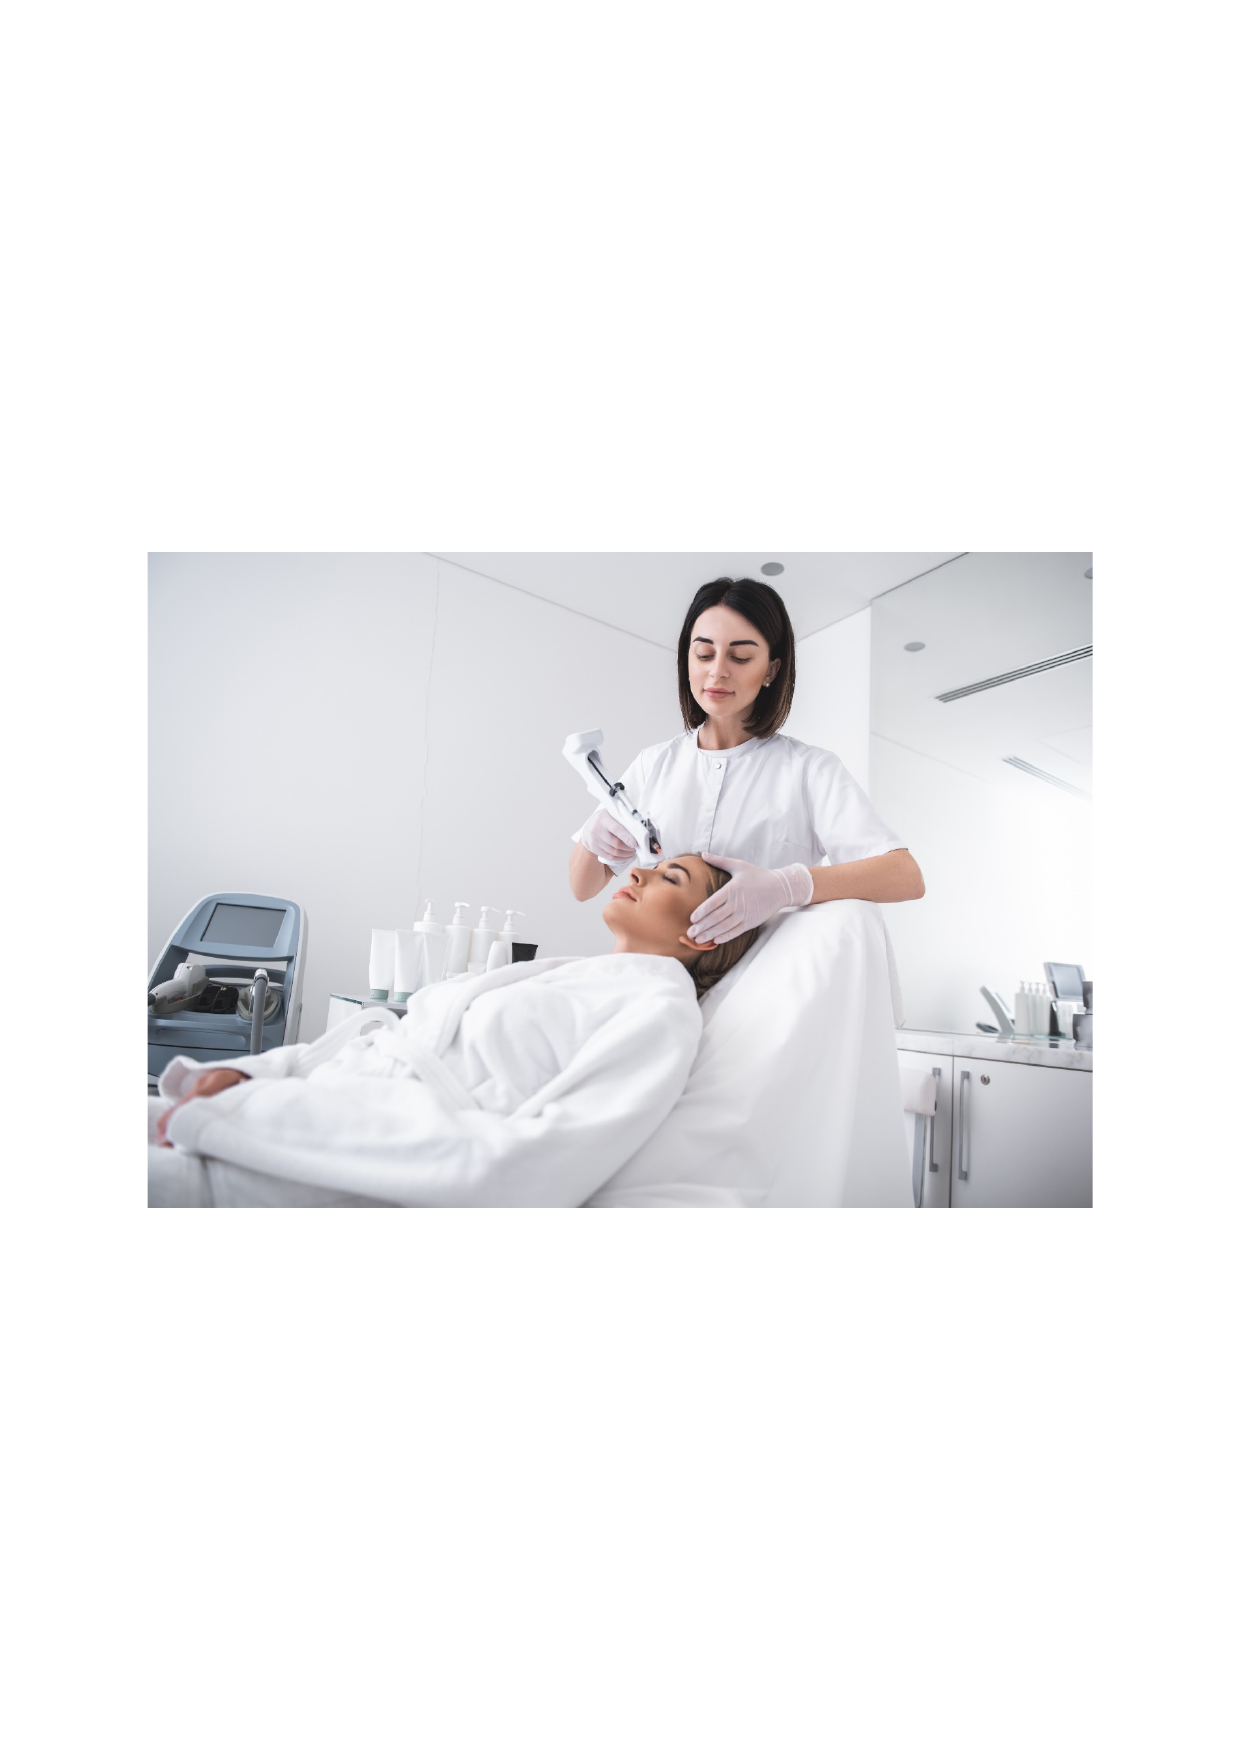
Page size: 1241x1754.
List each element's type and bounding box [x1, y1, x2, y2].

picture [147, 552, 1093, 1208]
